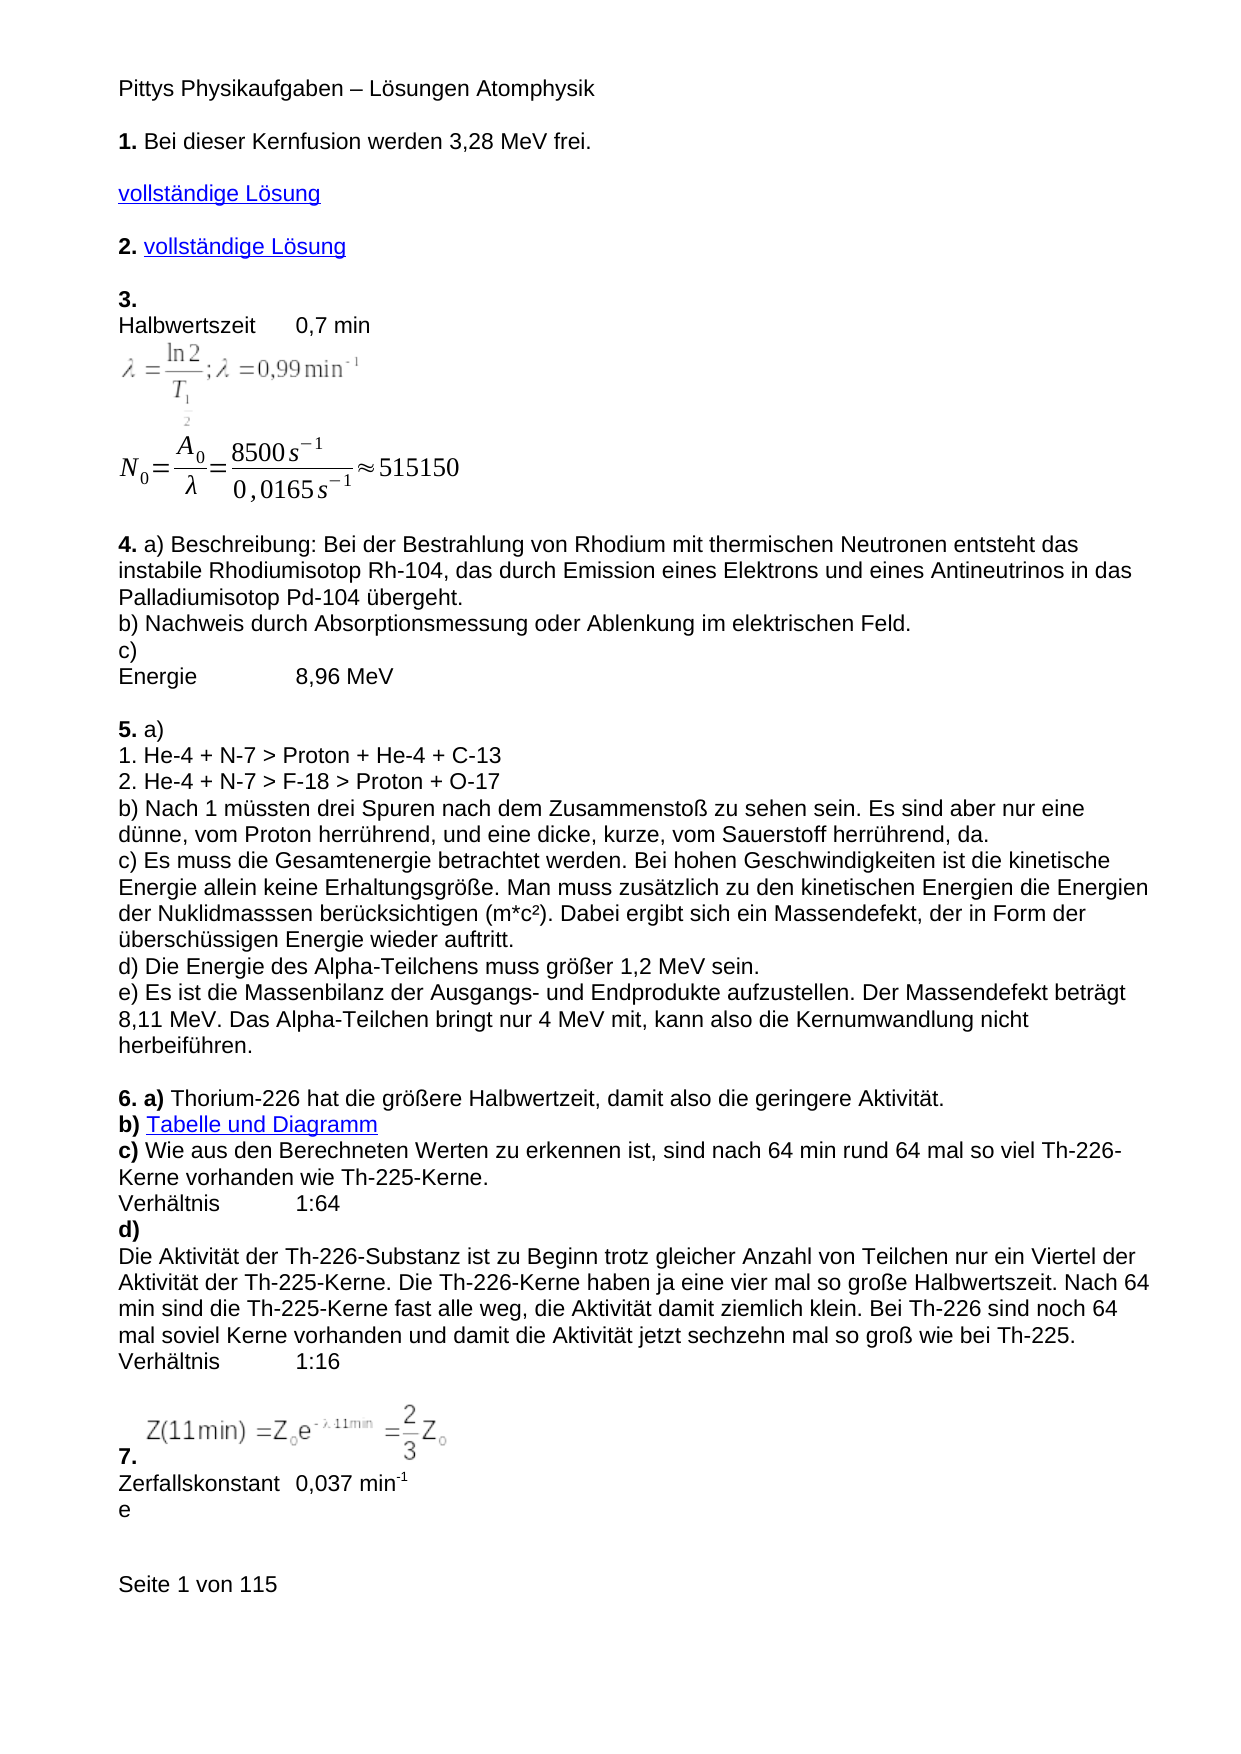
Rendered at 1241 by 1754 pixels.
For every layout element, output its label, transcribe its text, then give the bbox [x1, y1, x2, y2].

text Die Aktivität der Th-226-Substanz ist zu Beginn trotz gleicher Anzahl von Teilchen nur ein Viertel der Aktivität der Th-225-Kerne. Die Th-226-Kerne haben ja eine vier mal so große Halbwertszeit. Nach 64 min sind die Th-225-Kerne fast alle weg, die Aktivität damit ziemlich klein. Bei Th-226 sind noch 64 mal soviel Kerne vorhanden und damit die Aktivität jetzt sechzehn mal so groß wie bei Th-225. [118, 1243, 1152, 1348]
table_header Zerfallskonstante [111, 1470, 288, 1522]
table_header 0,7 min [288, 312, 465, 338]
text 6. a) Thorium-226 hat die größere Halbwertzeit, damit also die geringere Aktivität. [118, 1084, 1152, 1111]
table_header Verhältnis [111, 1190, 288, 1216]
table_header Energie [111, 663, 288, 689]
table_header 8,96 MeV [288, 663, 465, 689]
text 1. Bei dieser Kernfusion werden 3,28 MeV frei. [118, 128, 1152, 154]
text 5. a) 1. He-4 + N-7 > Proton + He-4 + C-13 2. He-4 + N-7 > F-18 > Proton + O-17 b) Nach 1 müssten drei Spuren nach dem Zusammenstoß zu sehen sein. Es sind aber nur eine dünne, vom Proton herrührend, und eine dicke, kurze, vom Sauerstoff herrührend, da. c) Es muss die Gesamtenergie betrachtet werden. Bei hohen Geschwindigkeiten ist die kinetische Energie allein keine Erhaltungsgröße. Man muss zusätzlich zu den kinetischen Energien die Energien der Nuklidmasssen berücksichtigen (m*c²). Dabei ergibt sich ein Massendefekt, der in Form der überschüssigen Energie wieder auftritt. d) Die Energie des Alpha-Teilchens muss größer 1,2 MeV sein. e) Es ist die Massenbilanz der Ausgangs- und Endprodukte aufzustellen. Der Massendefekt beträgt 8,11 MeV. Das Alpha-Teilchen bringt nur 4 MeV mit, kann also die Kernumwandlung nicht herbeiführen. [118, 689, 1152, 1084]
table_header Halbwertszeit [111, 312, 288, 338]
table_header 0,037 min-1 [288, 1470, 465, 1522]
text vollständige Lösung [118, 180, 1152, 207]
text d) [118, 1216, 1152, 1243]
table_header Verhältnis [111, 1348, 288, 1374]
table_header 1:16 [288, 1348, 465, 1374]
text 4. a) Beschreibung: Bei der Bestrahlung von Rhodium mit thermischen Neutronen entsteht das instabile Rhodiumisotop Rh-104, das durch Emission eines Elektrons und eines Antineutrinos in das Palladiumisotop Pd-104 übergeht. b) Nachweis durch Absorptionsmessung oder Ablenkung im elektrischen Feld. c) [118, 531, 1152, 663]
text 2. vollständige Lösung 3. [118, 207, 1152, 312]
text 7. [118, 1374, 1152, 1469]
table_header 1:64 [288, 1190, 465, 1216]
text b) Tabelle und Diagramm c) Wie aus den Berechneten Werten zu erkennen ist, sind nach 64 min rund 64 mal so viel Th-226-Kerne vorhanden wie Th-225-Kerne. [118, 1111, 1152, 1190]
